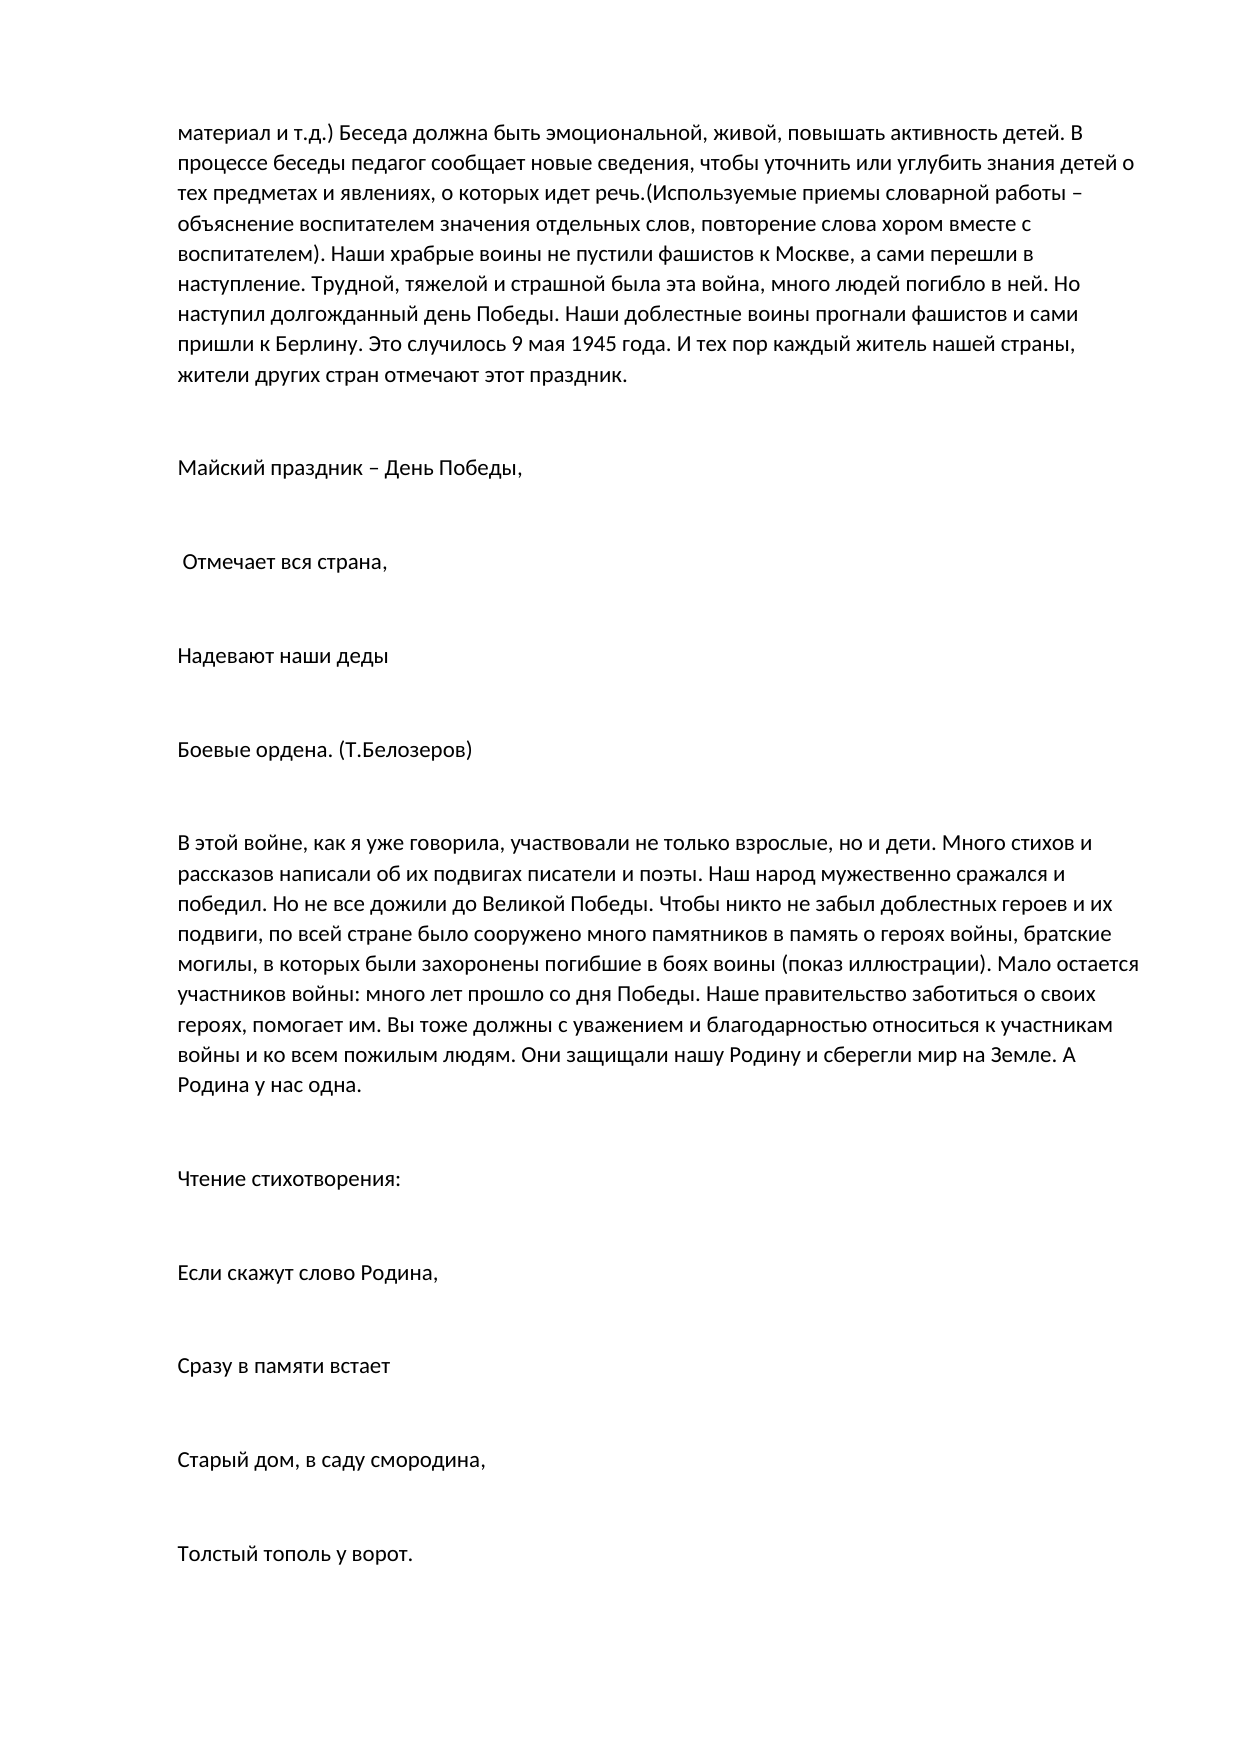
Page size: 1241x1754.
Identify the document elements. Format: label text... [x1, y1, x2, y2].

text В этой войне, как я уже говорила, участвовали не только взрослые, но и дети. Много стихов и рассказов написали об их подвигах писатели и поэты. Наш народ мужественно сражался и победил. Но не все дожили до Великой Победы. Чтобы никто не забыл доблестных героев и их подвиги, по всей стране было сооружено много памятников в память о героях войны, братские могилы, в которых были захоронены погибшие в боях воины (показ иллюстрации). Мало остается участников войны: много лет прошло со дня Победы. Наше правительство заботиться о своих героях, помогает им. Вы тоже должны с уважением и благодарностью относиться к участникам войны и ко всем пожилым людям. Они защищали нашу Родину и сберегли мир на Земле. А Родина у нас одна. [177, 828, 1152, 1098]
text Толстый тополь у ворот. [177, 1539, 1152, 1567]
text Отмечает вся страна, [177, 547, 1152, 575]
text Сразу в памяти встает [177, 1351, 1152, 1379]
text Майский праздник – День Победы, [177, 453, 1152, 482]
text Боевые ордена. (Т.Белозеров) [177, 735, 1152, 763]
text Если скажут слово Родина, [177, 1258, 1152, 1286]
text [177, 118, 1152, 388]
text Надевают наши деды [177, 641, 1152, 669]
text Старый дом, в саду смородина, [177, 1445, 1152, 1473]
text Чтение стихотворения: [177, 1164, 1152, 1192]
